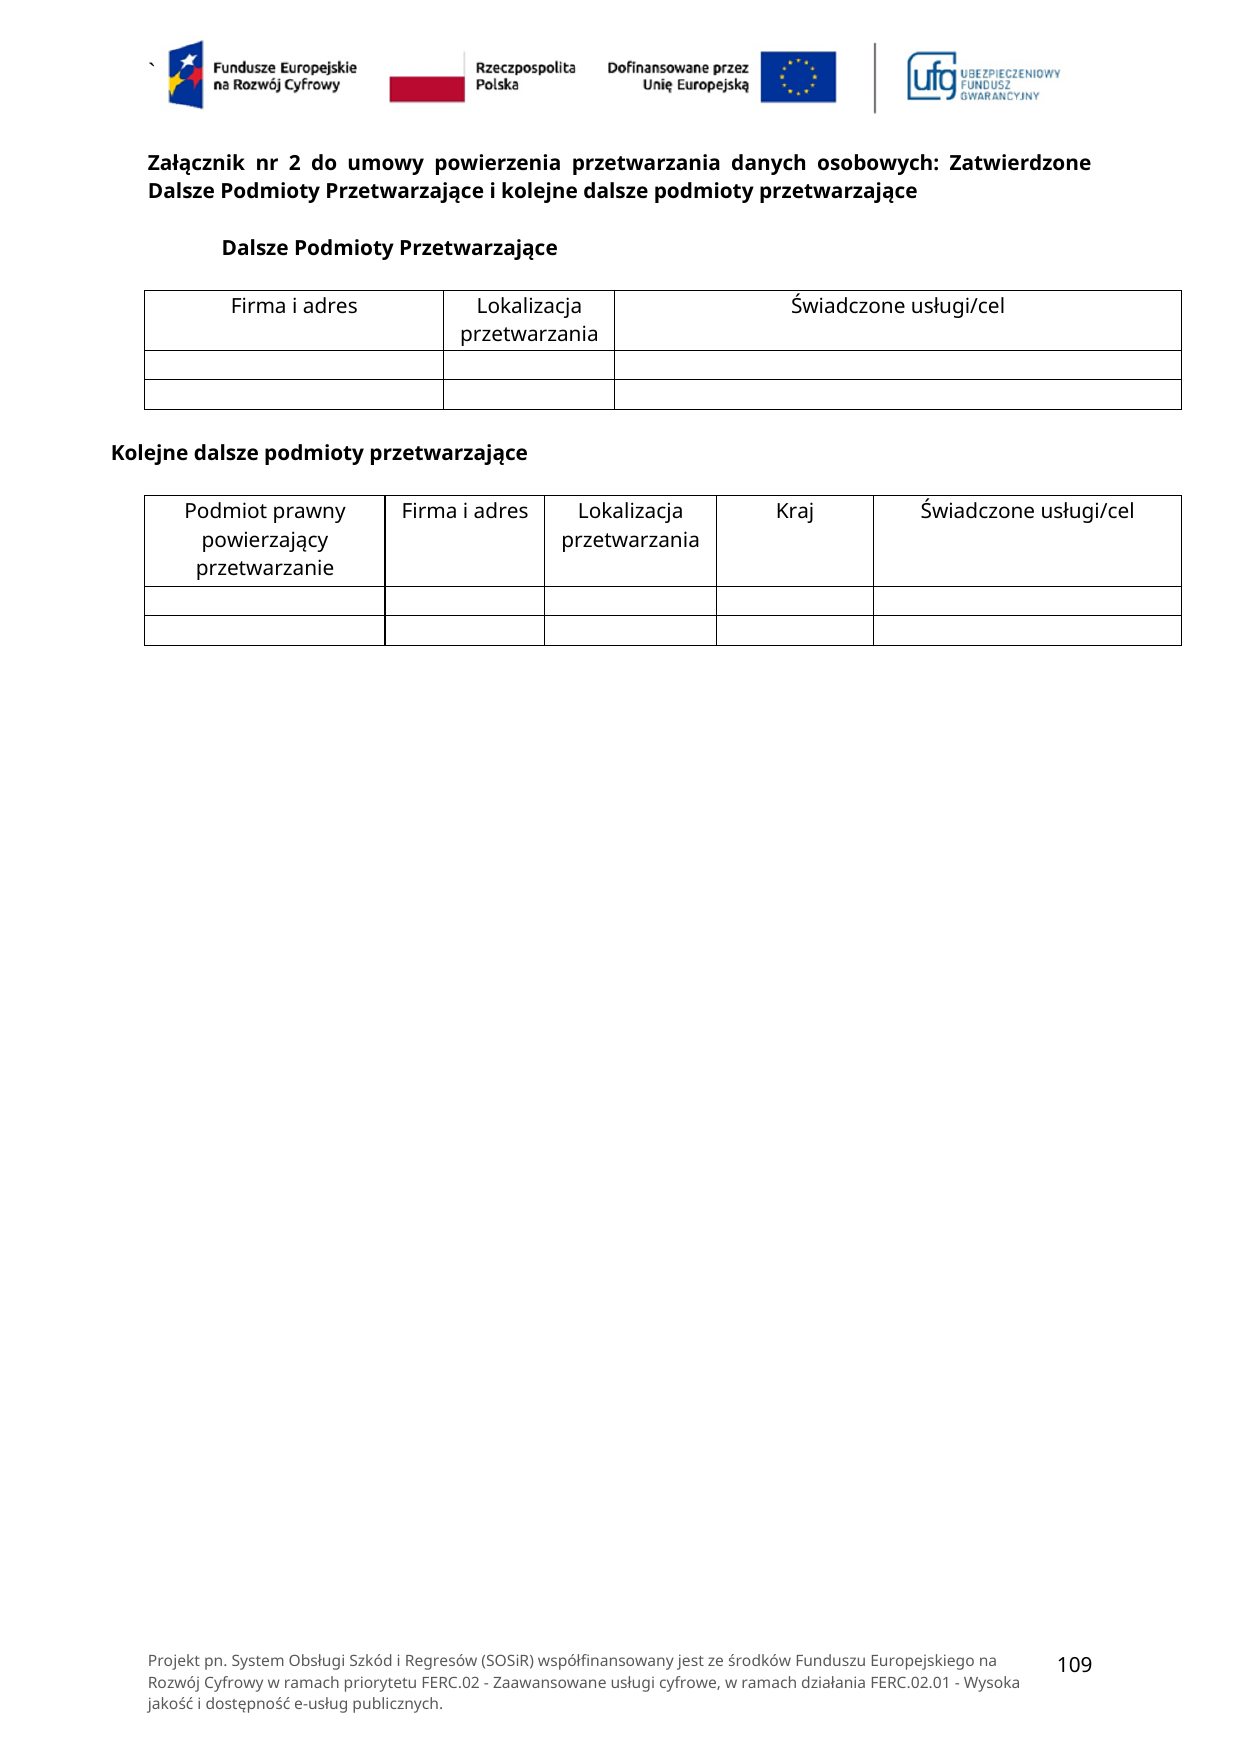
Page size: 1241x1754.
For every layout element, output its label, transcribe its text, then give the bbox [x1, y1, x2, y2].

table_cell [874, 587, 1181, 615]
table_cell [145, 587, 384, 615]
table_cell [717, 616, 873, 645]
table_header Firma i adres [145, 291, 443, 349]
text Kolejne dalsze podmioty przetwarzające [111, 438, 1092, 467]
table_header Świadczone usługi/cel [874, 496, 1181, 586]
table_cell [874, 616, 1181, 645]
text Dalsze Podmioty Przetwarzające [148, 233, 1092, 261]
table_cell [444, 380, 614, 409]
table_cell [145, 616, 384, 645]
table_cell [145, 380, 443, 409]
table_cell [615, 351, 1181, 379]
table_header Podmiot prawny powierzający przetwarzanie [145, 496, 384, 586]
table_cell [545, 587, 716, 615]
picture [147, 21, 1093, 130]
table_cell [145, 351, 443, 379]
text Załącznik nr 2 do umowy powierzenia przetwarzania danych osobowych: Zatwierdzone Dalsze Podmioty Przetwarzające i kolejne dalsze podmioty przetwarzające [148, 148, 1092, 204]
table_cell [615, 380, 1181, 409]
table_cell [545, 616, 716, 645]
table_header Kraj [717, 496, 873, 586]
table_cell [444, 351, 614, 379]
table_header Lokalizacja przetwarzania [545, 496, 716, 586]
table_cell [386, 616, 544, 645]
table_header Świadczone usługi/cel [615, 291, 1181, 349]
table_cell [717, 587, 873, 615]
table_cell [386, 587, 544, 615]
table_header Firma i adres [386, 496, 544, 586]
table_header Lokalizacja przetwarzania [444, 291, 614, 349]
